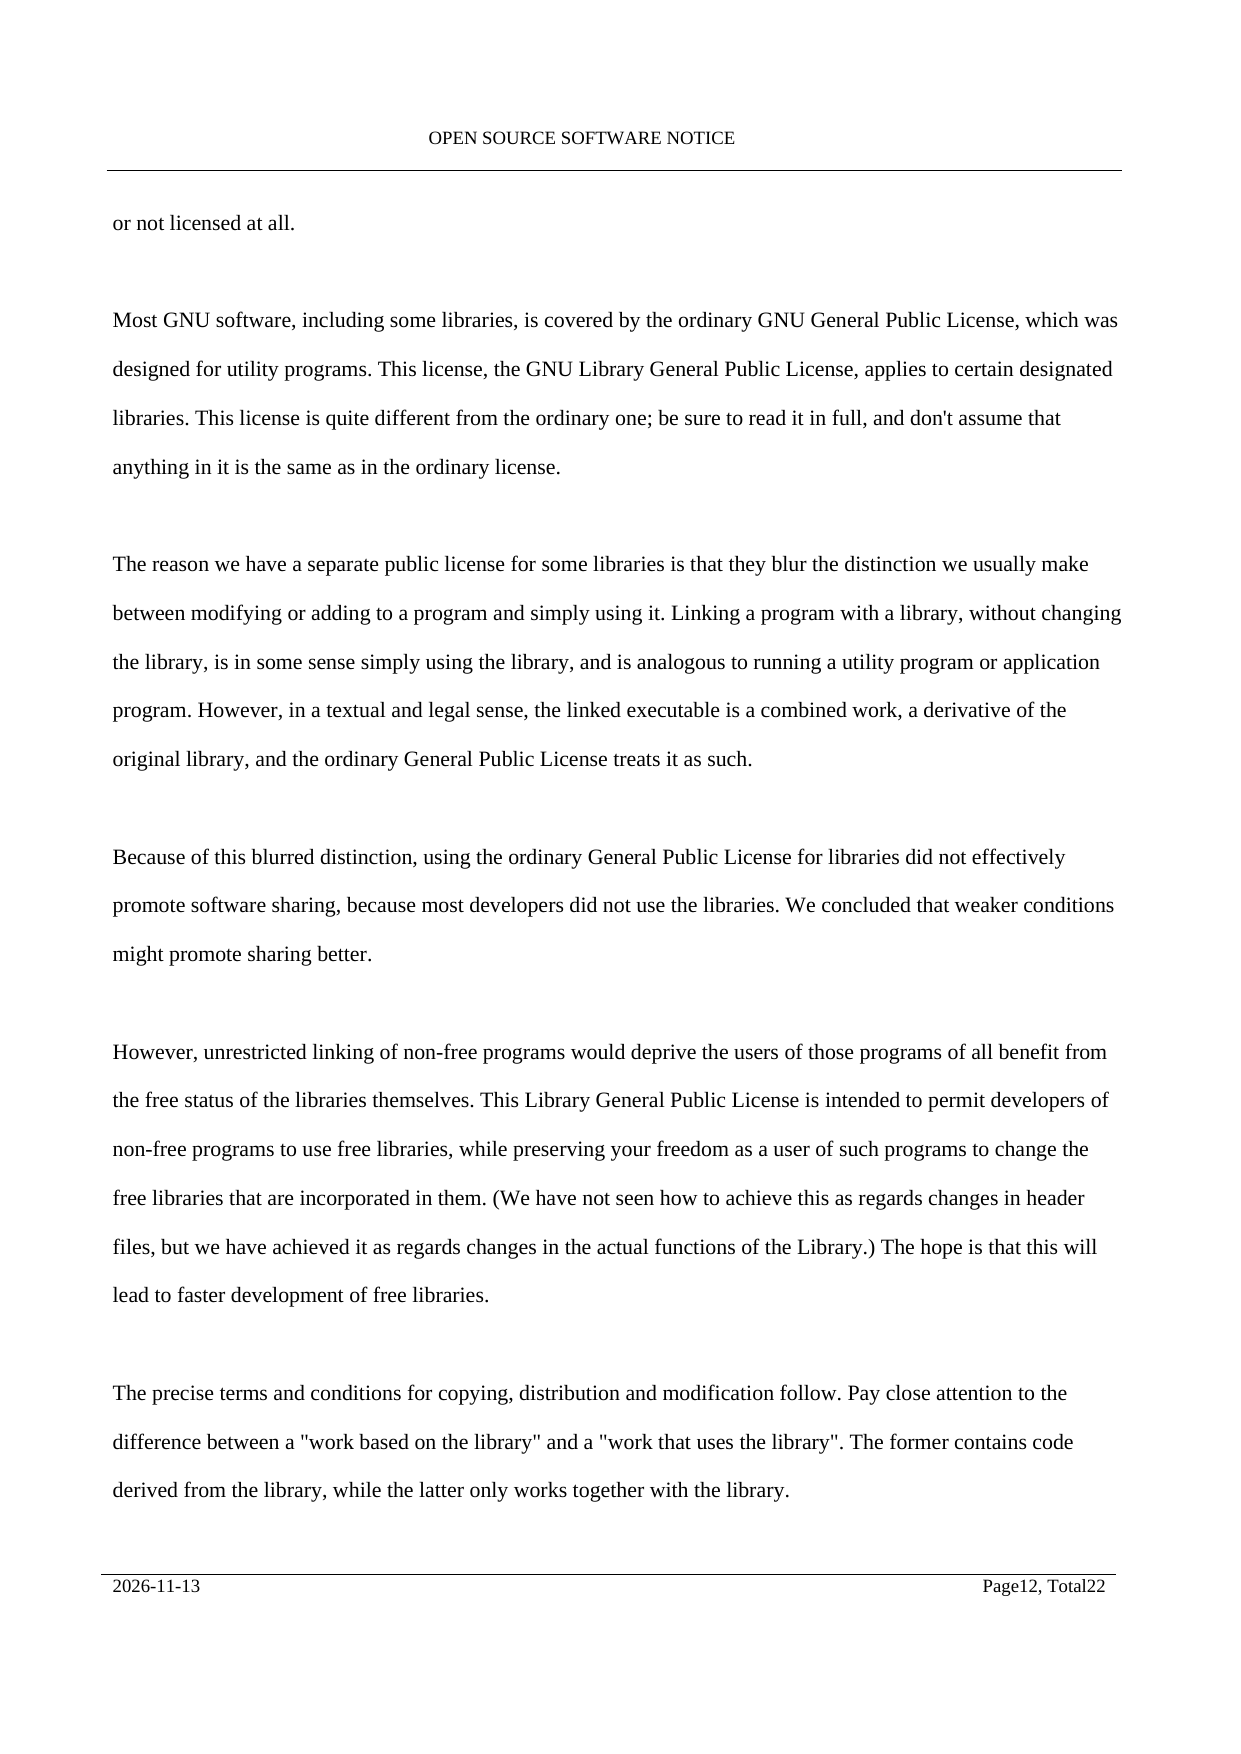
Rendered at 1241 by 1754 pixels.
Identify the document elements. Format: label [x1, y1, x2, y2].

text [112, 206, 1128, 1506]
